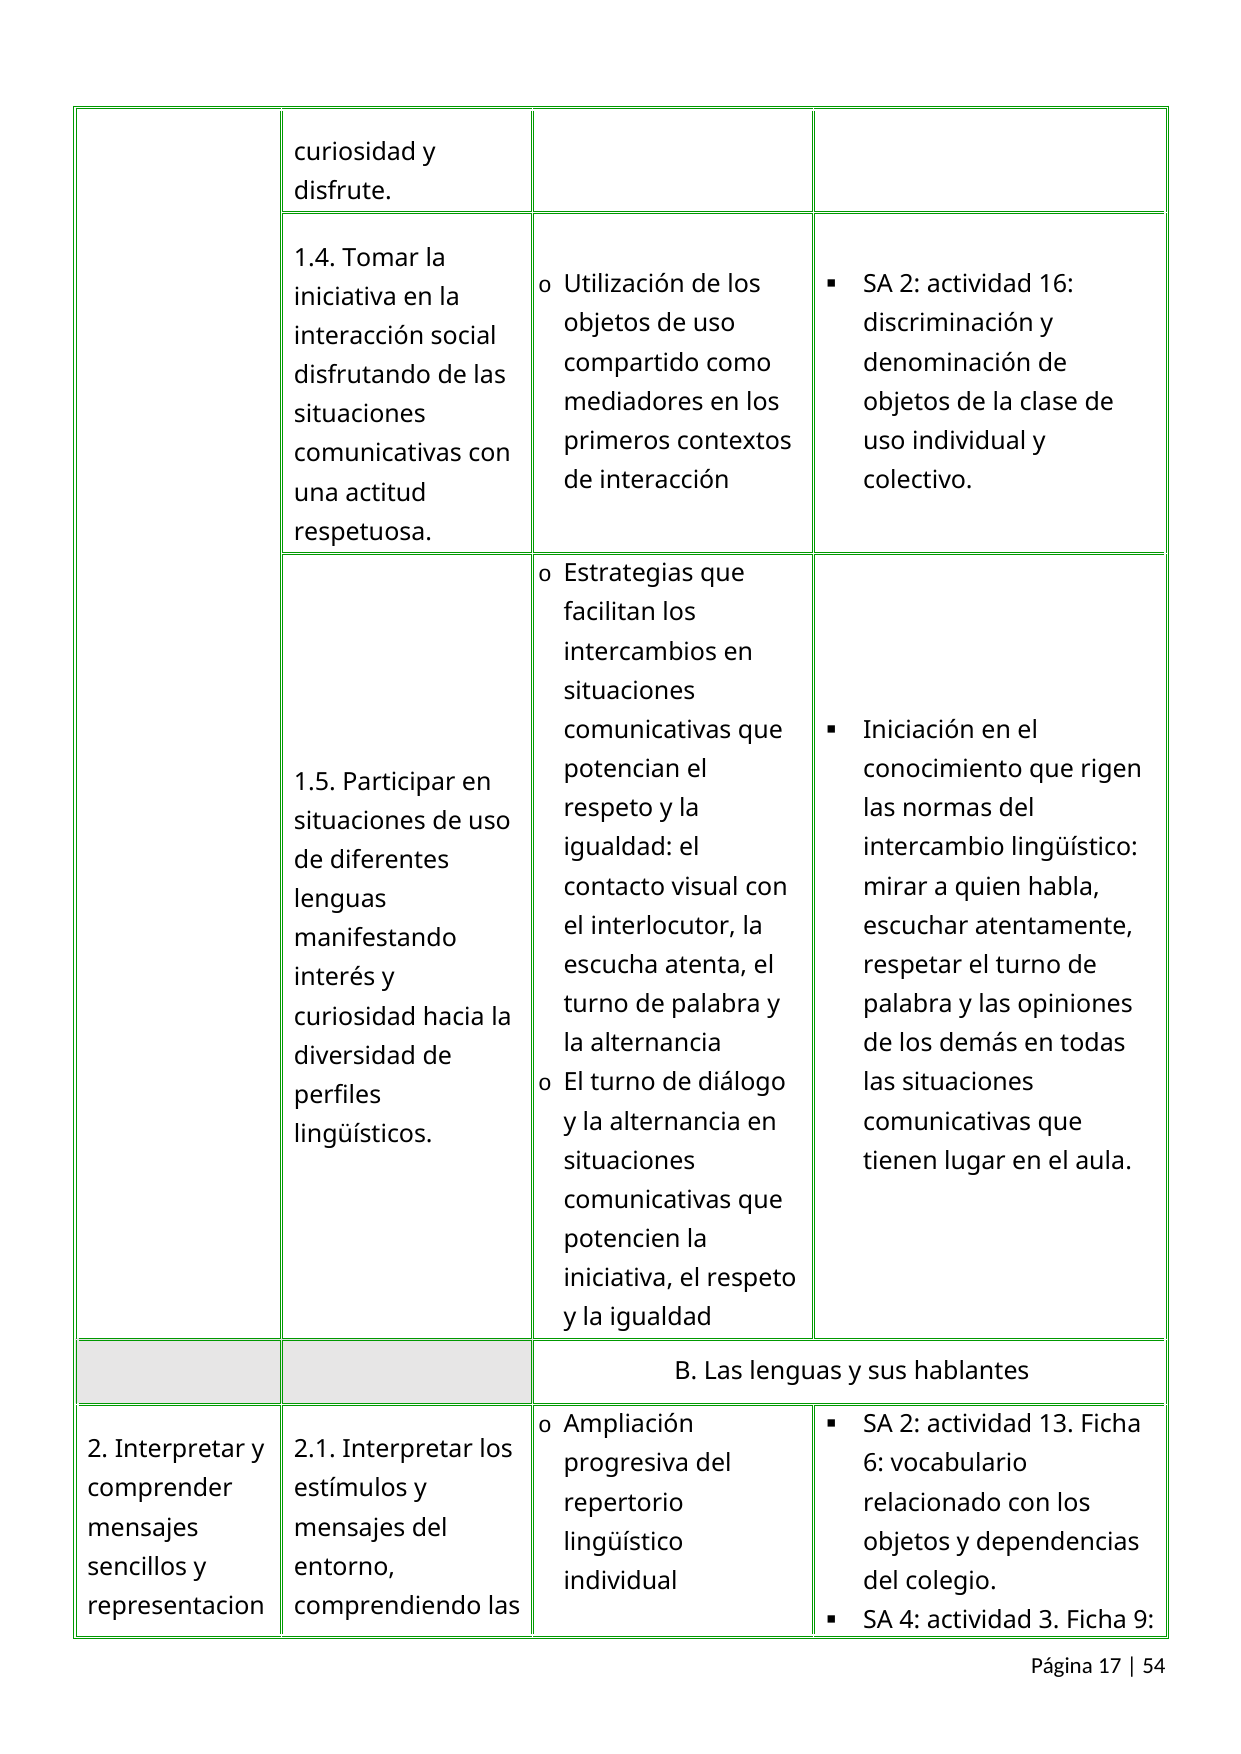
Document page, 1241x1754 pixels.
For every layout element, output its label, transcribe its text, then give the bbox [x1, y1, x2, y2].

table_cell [75, 1403, 282, 1636]
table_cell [282, 1403, 533, 1636]
table_cell SA 2: actividad 16: discriminación y denominación de objetos de la clase de uso individual y colectivo. [813, 211, 1168, 552]
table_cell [282, 107, 533, 211]
table_cell Estrategias que facilitan los intercambios en situaciones comunicativas que potencian el respeto y la igualdad: el contacto visual con el interlocutor, la escucha atenta, el turno de palabra y la alternancia El turno de diálogo y la alternancia en situaciones comunicativas que potencien la iniciativa, el respeto y la igualdad [534, 555, 812, 1337]
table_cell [813, 109, 1166, 211]
table_cell Iniciación en el conocimiento que rigen las normas del intercambio lingüístico: mirar a quien habla, escuchar atentamente, respetar el turno de palabra y las opiniones de los demás en todas las situaciones comunicativas que tienen lugar en el aula. [815, 552, 1166, 1337]
table_cell 1.5. Participar en situaciones de uso de diferentes lenguas manifestando interés y curiosidad hacia la diversidad de perfiles lingüísticos. [283, 555, 531, 1337]
table_cell B. Las lenguas y sus hablantes [534, 1338, 1166, 1403]
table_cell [533, 109, 813, 211]
table_cell [283, 1341, 531, 1403]
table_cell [813, 1403, 1168, 1636]
table_cell Utilización de los objetos de uso compartido como mediadores en los primeros contextos de interacción [534, 214, 812, 552]
table_cell 1.4. Tomar la iniciativa en la interacción social disfrutando de las situaciones comunicativas con una actitud respetuosa. [283, 214, 531, 552]
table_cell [533, 1406, 813, 1636]
table_cell [77, 1338, 280, 1403]
